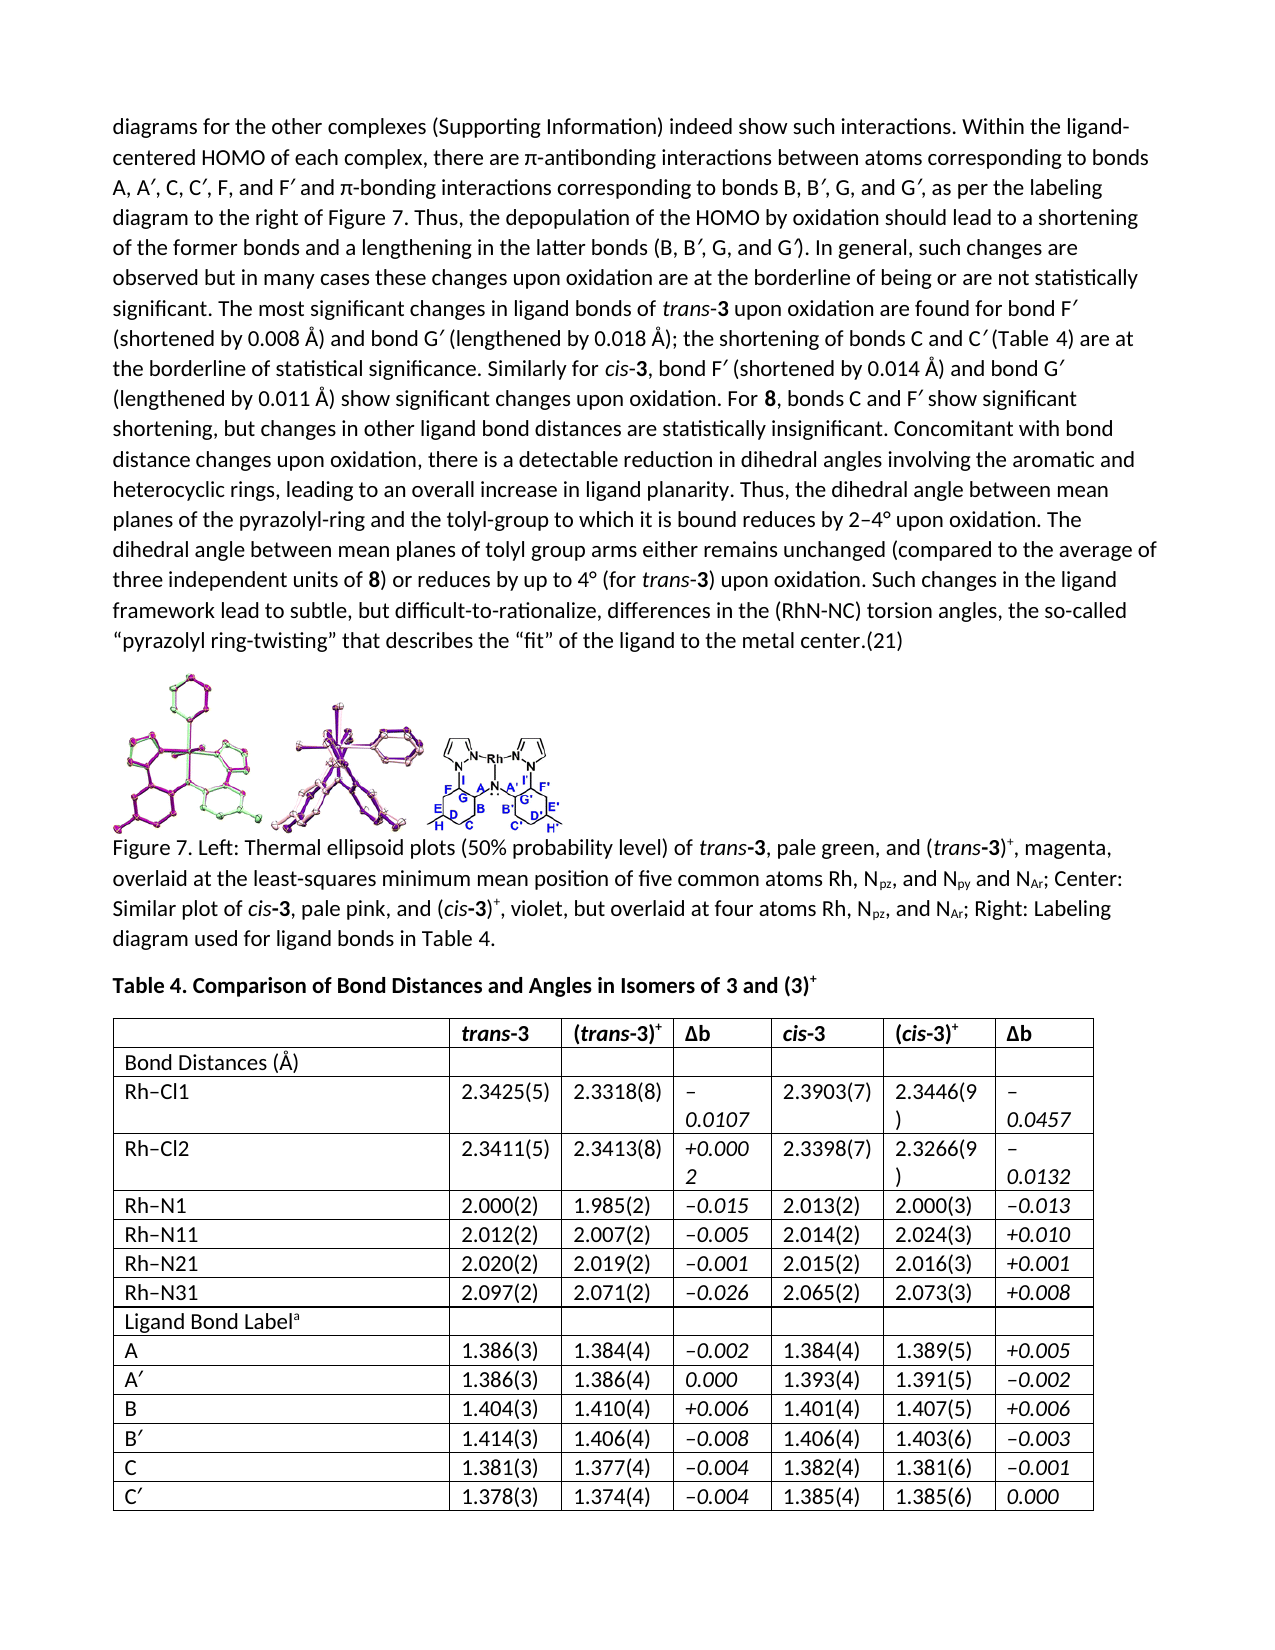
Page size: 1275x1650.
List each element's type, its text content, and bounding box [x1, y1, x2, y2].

table_cell 2.071(2) [562, 1278, 673, 1306]
table_cell –0.002 [674, 1336, 771, 1364]
table_cell Rh–N31 [114, 1278, 449, 1306]
table_cell [450, 1308, 561, 1335]
table_cell [674, 1308, 771, 1335]
table_cell 1.393(4) [772, 1366, 883, 1393]
table_cell [884, 1308, 995, 1335]
table_cell 2.016(3) [884, 1249, 995, 1277]
table_cell 2.012(2) [450, 1220, 561, 1248]
table_cell 2.024(3) [884, 1220, 995, 1248]
table_cell 1.403(6) [884, 1424, 995, 1452]
table_cell 1.385(4) [772, 1482, 883, 1510]
table_cell 1.385(6) [884, 1482, 995, 1510]
table_cell 2.3903(7) [772, 1077, 883, 1133]
table_cell A′ [114, 1366, 449, 1393]
table_cell 1.386(4) [562, 1366, 673, 1393]
table_header (cis-3)+ [884, 1019, 995, 1047]
table_cell [996, 1048, 1093, 1076]
table_cell Bond Distances (Å) [114, 1048, 449, 1076]
table_cell 2.007(2) [562, 1220, 673, 1248]
table_cell [562, 1308, 673, 1335]
table_cell 2.3425(5) [450, 1077, 561, 1133]
table_cell 2.3266(9) [884, 1134, 995, 1190]
table_cell C [114, 1453, 449, 1481]
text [112, 112, 1162, 654]
table_cell 2.019(2) [562, 1249, 673, 1277]
table_cell [562, 1048, 673, 1076]
table_cell B [114, 1395, 449, 1423]
table_cell 2.065(2) [772, 1278, 883, 1306]
table_cell 2.3318(8) [562, 1077, 673, 1133]
table_cell [772, 1048, 883, 1076]
table_cell –0.013 [996, 1191, 1093, 1219]
table_cell 0.000 [996, 1482, 1093, 1510]
table_cell [674, 1048, 771, 1076]
table_cell 1.404(3) [450, 1395, 561, 1423]
table_cell [772, 1308, 883, 1335]
table_cell +0.001 [996, 1249, 1093, 1277]
table_cell 2.013(2) [772, 1191, 883, 1219]
table_cell 2.097(2) [450, 1278, 561, 1306]
table_cell Rh–N1 [114, 1191, 449, 1219]
table_cell –0.008 [674, 1424, 771, 1452]
table_cell –0.004 [674, 1482, 771, 1510]
text Figure 7. Left: Thermal ellipsoid plots (50% probability level) of trans-3, pale green, and (trans-3)+, magenta, overlaid at the least-squares minimum mean position of five common atoms Rh, Npz, and Npy and NAr; Center: Similar plot of cis-3, pale pink, and (cis-3)+, violet, but overlaid at four atoms Rh, Npz, and NAr; Right: Labeling diagram used for ligand bonds in Table 4. [112, 833, 1162, 952]
table_cell 2.014(2) [772, 1220, 883, 1248]
table_header cis-3 [772, 1019, 883, 1047]
table_cell Rh–N21 [114, 1249, 449, 1277]
table_cell 2.3446(9) [884, 1077, 995, 1133]
table_cell 1.389(5) [884, 1336, 995, 1364]
table_cell 1.414(3) [450, 1424, 561, 1452]
table_cell Rh–Cl1 [114, 1077, 449, 1133]
table_cell 1.381(3) [450, 1453, 561, 1481]
table_cell 1.401(4) [772, 1395, 883, 1423]
table_cell –0.001 [996, 1453, 1093, 1481]
table_cell 1.406(4) [562, 1424, 673, 1452]
table_cell 1.384(4) [772, 1336, 883, 1364]
table_cell 2.020(2) [450, 1249, 561, 1277]
table_cell –0.002 [996, 1366, 1093, 1393]
table_cell [996, 1308, 1093, 1335]
table_cell 1.381(6) [884, 1453, 995, 1481]
table_cell 1.985(2) [562, 1191, 673, 1219]
table_cell 1.407(5) [884, 1395, 995, 1423]
table_cell +0.010 [996, 1220, 1093, 1248]
table_cell 1.386(3) [450, 1336, 561, 1364]
table_cell 1.374(4) [562, 1482, 673, 1510]
table_cell –0.0107 [674, 1077, 771, 1133]
table_cell 1.384(4) [562, 1336, 673, 1364]
table_cell 2.015(2) [772, 1249, 883, 1277]
table_cell 2.073(3) [884, 1278, 995, 1306]
table_cell +0.0002 [674, 1134, 771, 1190]
table_cell +0.008 [996, 1278, 1093, 1306]
table_cell 1.382(4) [772, 1453, 883, 1481]
table_cell –0.0457 [996, 1077, 1093, 1133]
table_header (trans-3)+ [562, 1019, 673, 1047]
table_cell Rh–N11 [114, 1220, 449, 1248]
table_cell 1.406(4) [772, 1424, 883, 1452]
table_cell 1.391(5) [884, 1366, 995, 1393]
table_cell –0.015 [674, 1191, 771, 1219]
table_cell 2.3413(8) [562, 1134, 673, 1190]
table_cell +0.006 [674, 1395, 771, 1423]
picture [112, 672, 563, 834]
table_cell 2.000(3) [884, 1191, 995, 1219]
table_cell –0.0132 [996, 1134, 1093, 1190]
table_cell 0.000 [674, 1366, 771, 1393]
table_header Δb [674, 1019, 771, 1047]
table_header [114, 1019, 449, 1047]
table_cell [450, 1048, 561, 1076]
table_cell –0.001 [674, 1249, 771, 1277]
table_cell 1.410(4) [562, 1395, 673, 1423]
table_cell Rh–Cl2 [114, 1134, 449, 1190]
table_header Δb [996, 1019, 1093, 1047]
table_cell –0.026 [674, 1278, 771, 1306]
table_cell –0.003 [996, 1424, 1093, 1452]
table_cell 2.3411(5) [450, 1134, 561, 1190]
table_cell 1.377(4) [562, 1453, 673, 1481]
text Table 4. Comparison of Bond Distances and Angles in Isomers of 3 and (3)+ [112, 971, 1162, 999]
table_cell C′ [114, 1482, 449, 1510]
table_cell B′ [114, 1424, 449, 1452]
table_cell +0.005 [996, 1336, 1093, 1364]
table_cell 2.3398(7) [772, 1134, 883, 1190]
table_cell –0.004 [674, 1453, 771, 1481]
table_cell 1.386(3) [450, 1366, 561, 1393]
table_cell +0.006 [996, 1395, 1093, 1423]
table_cell A [114, 1336, 449, 1364]
table_cell 2.000(2) [450, 1191, 561, 1219]
table_cell Ligand Bond Labela [114, 1308, 449, 1335]
table_header trans-3 [450, 1019, 561, 1047]
table_cell –0.005 [674, 1220, 771, 1248]
table_cell [884, 1048, 995, 1076]
table_cell 1.378(3) [450, 1482, 561, 1510]
